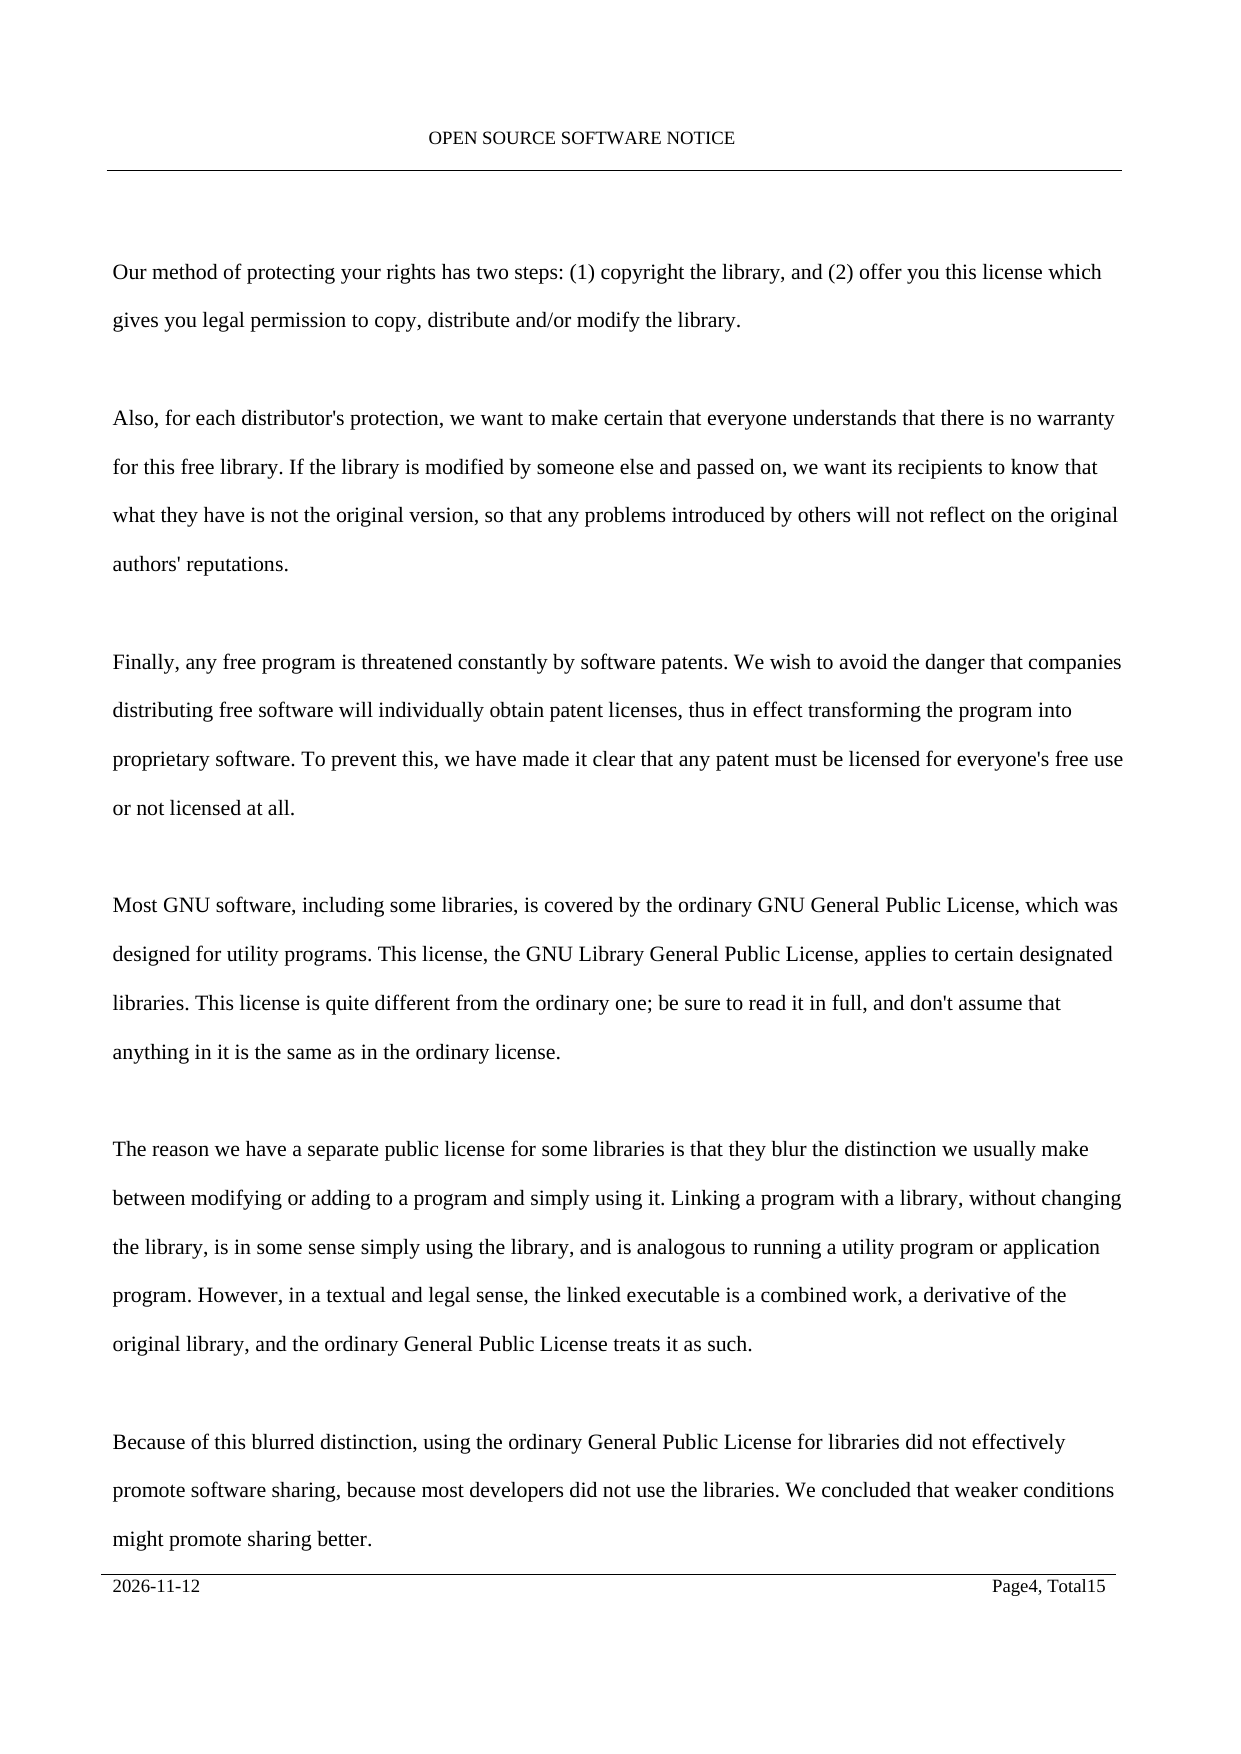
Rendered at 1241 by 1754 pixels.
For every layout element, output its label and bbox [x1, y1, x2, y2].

text [112, 206, 1128, 1555]
